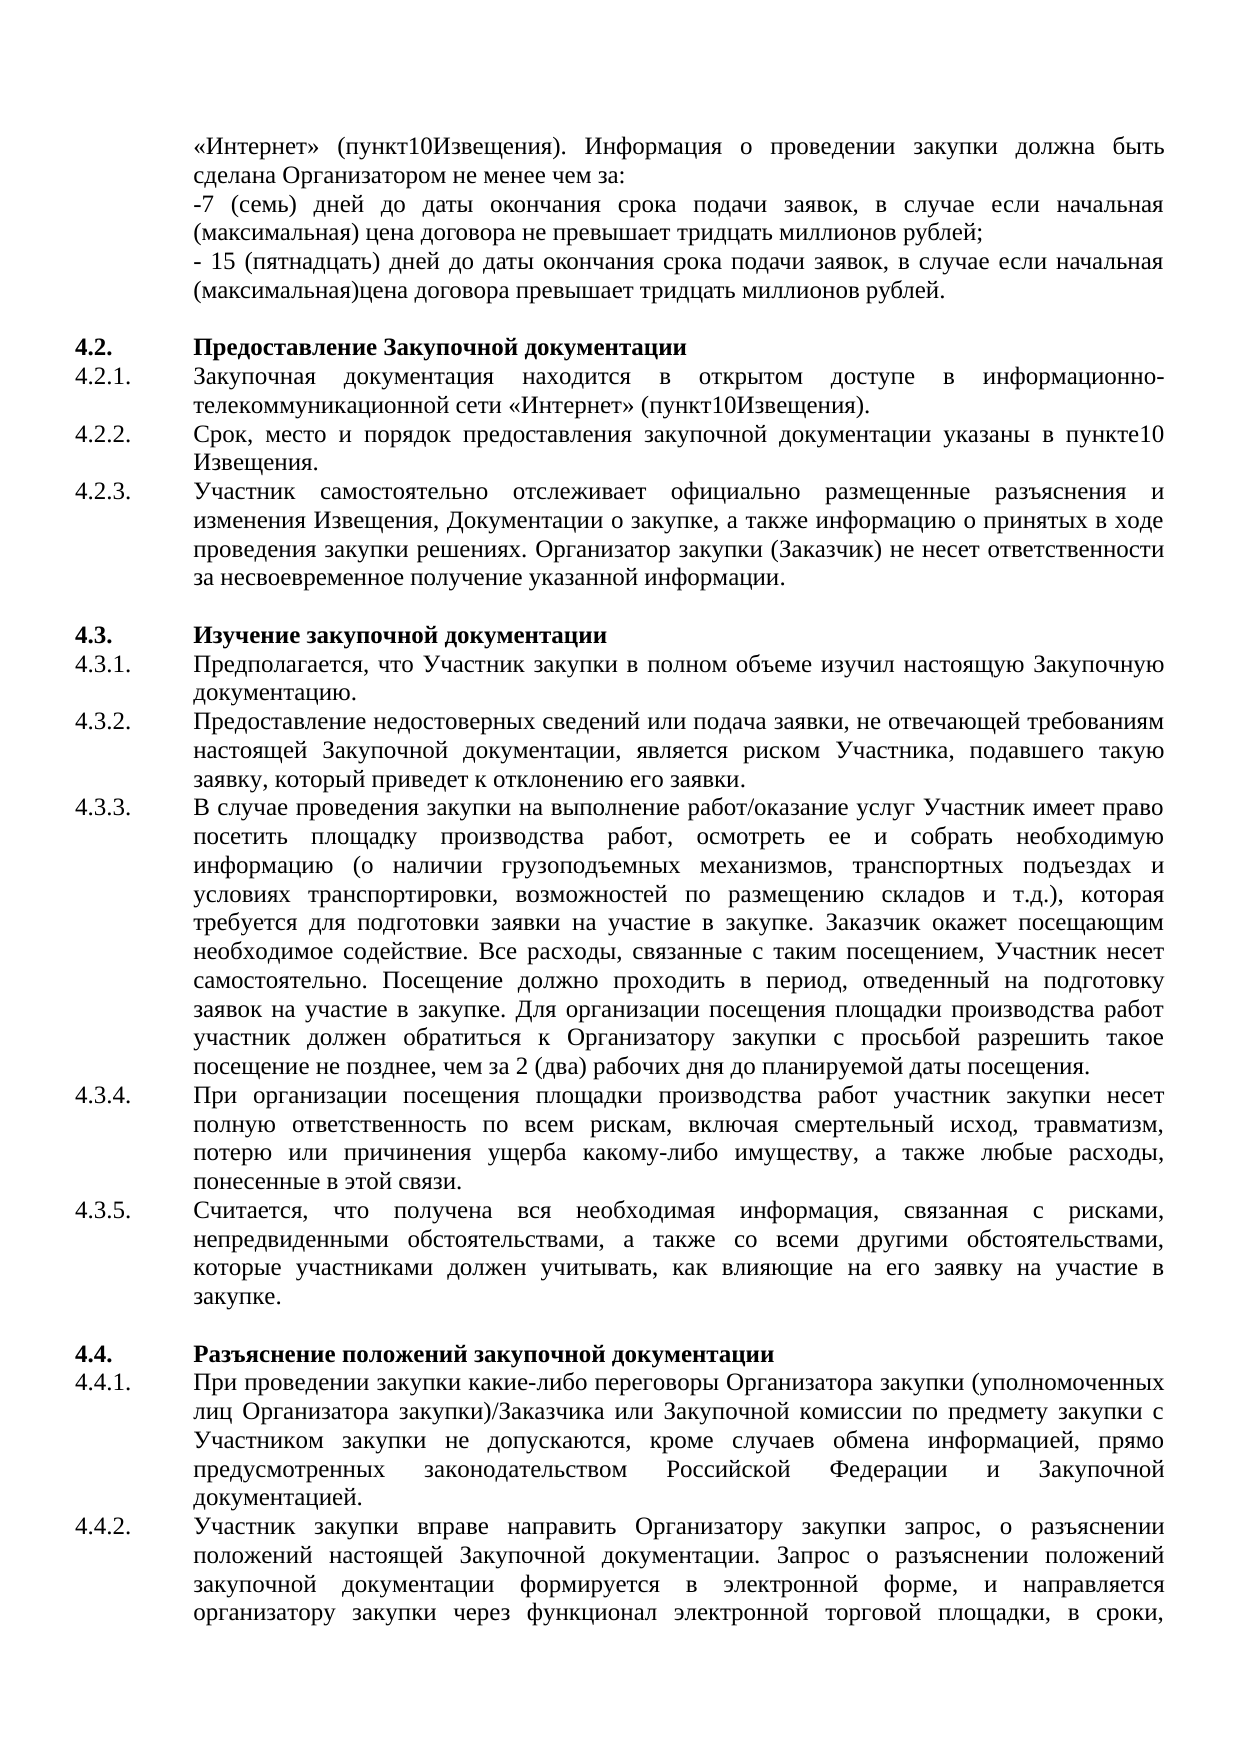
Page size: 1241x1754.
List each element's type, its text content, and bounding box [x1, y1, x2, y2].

list Предоставление недостоверных сведений или подача заявки, не отвечающей требованиям настоящей Закупочной документации, является риском Участника, подавшего такую заявку, который приведет к отклонению его заявки. [75, 706, 1165, 792]
list Предоставление Закупочной документации [75, 332, 1165, 361]
list При организации посещения площадки производства работ участник закупки несет полную ответственность по всем рискам, включая смертельный исход, травматизм, потерю или причинения ущерба какому-либо имуществу, а также любые расходы, понесенные в этой связи. [75, 1080, 1165, 1195]
list Изучение закупочной документации [75, 620, 1165, 649]
list -7 (семь) дней до даты окончания срока подачи заявок, в случае если начальная (максимальная) цена договора не превышает тридцать миллионов рублей; [193, 189, 1165, 246]
list Считается, что получена вся необходимая информация, связанная с рисками, непредвиденными обстоятельствами, а также со всеми другими обстоятельствами, которые участниками должен учитывать, как влияющие на его заявку на участие в закупке. [75, 1195, 1165, 1310]
list Срок, место и порядок предоставления закупочной документации указаны в пункте10 Извещения. [75, 419, 1165, 476]
list Участник самостоятельно отслеживает официально размещенные разъяснения и изменения Извещения, Документации о закупке, а также информацию о принятых в ходе проведения закупки решениях. Организатор закупки (Заказчик) не несет ответственности за несвоевременное получение указанной информации. [75, 476, 1165, 591]
list В случае проведения закупки на выполнение работ/оказание услуг Участник имеет право посетить площадку производства работ, осмотреть ее и собрать необходимую информацию (о наличии грузоподъемных механизмов, транспортных подъездах и условиях транспортировки, возможностей по размещению складов и т.д.), которая требуется для подготовки заявки на участие в закупке. Заказчик окажет посещающим необходимое содействие. Все расходы, связанные с таким посещением, Участник несет самостоятельно. Посещение должно проходить в период, отведенный на подготовку заявок на участие в закупке. Для организации посещения площадки производства работ участник должен обратиться к Организатору закупки с просьбой разрешить такое посещение не позднее, чем за 2 (два) рабочих дня до планируемой даты посещения. [75, 792, 1165, 1080]
list Закупочная документация находится в открытом доступе в информационно-телекоммуникационной сети «Интернет» (пункт10Извещения). [75, 361, 1165, 419]
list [75, 131, 1165, 189]
list Разъяснение положений закупочной документации [75, 1339, 1165, 1367]
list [75, 1511, 1165, 1626]
list Предполагается, что Участник закупки в полном объеме изучил настоящую Закупочную документацию. [75, 649, 1165, 706]
list - 15 (пятнадцать) дней до даты окончания срока подачи заявок, в случае если начальная (максимальная)цена договора превышает тридцать миллионов рублей. [193, 246, 1165, 304]
list При проведении закупки какие-либо переговоры Организатора закупки (уполномоченных лиц Организатора закупки)/Заказчика или Закупочной комиссии по предмету закупки с Участником закупки не допускаются, кроме случаев обмена информацией, прямо предусмотренных законодательством Российской Федерации и Закупочной документацией. [75, 1367, 1165, 1511]
